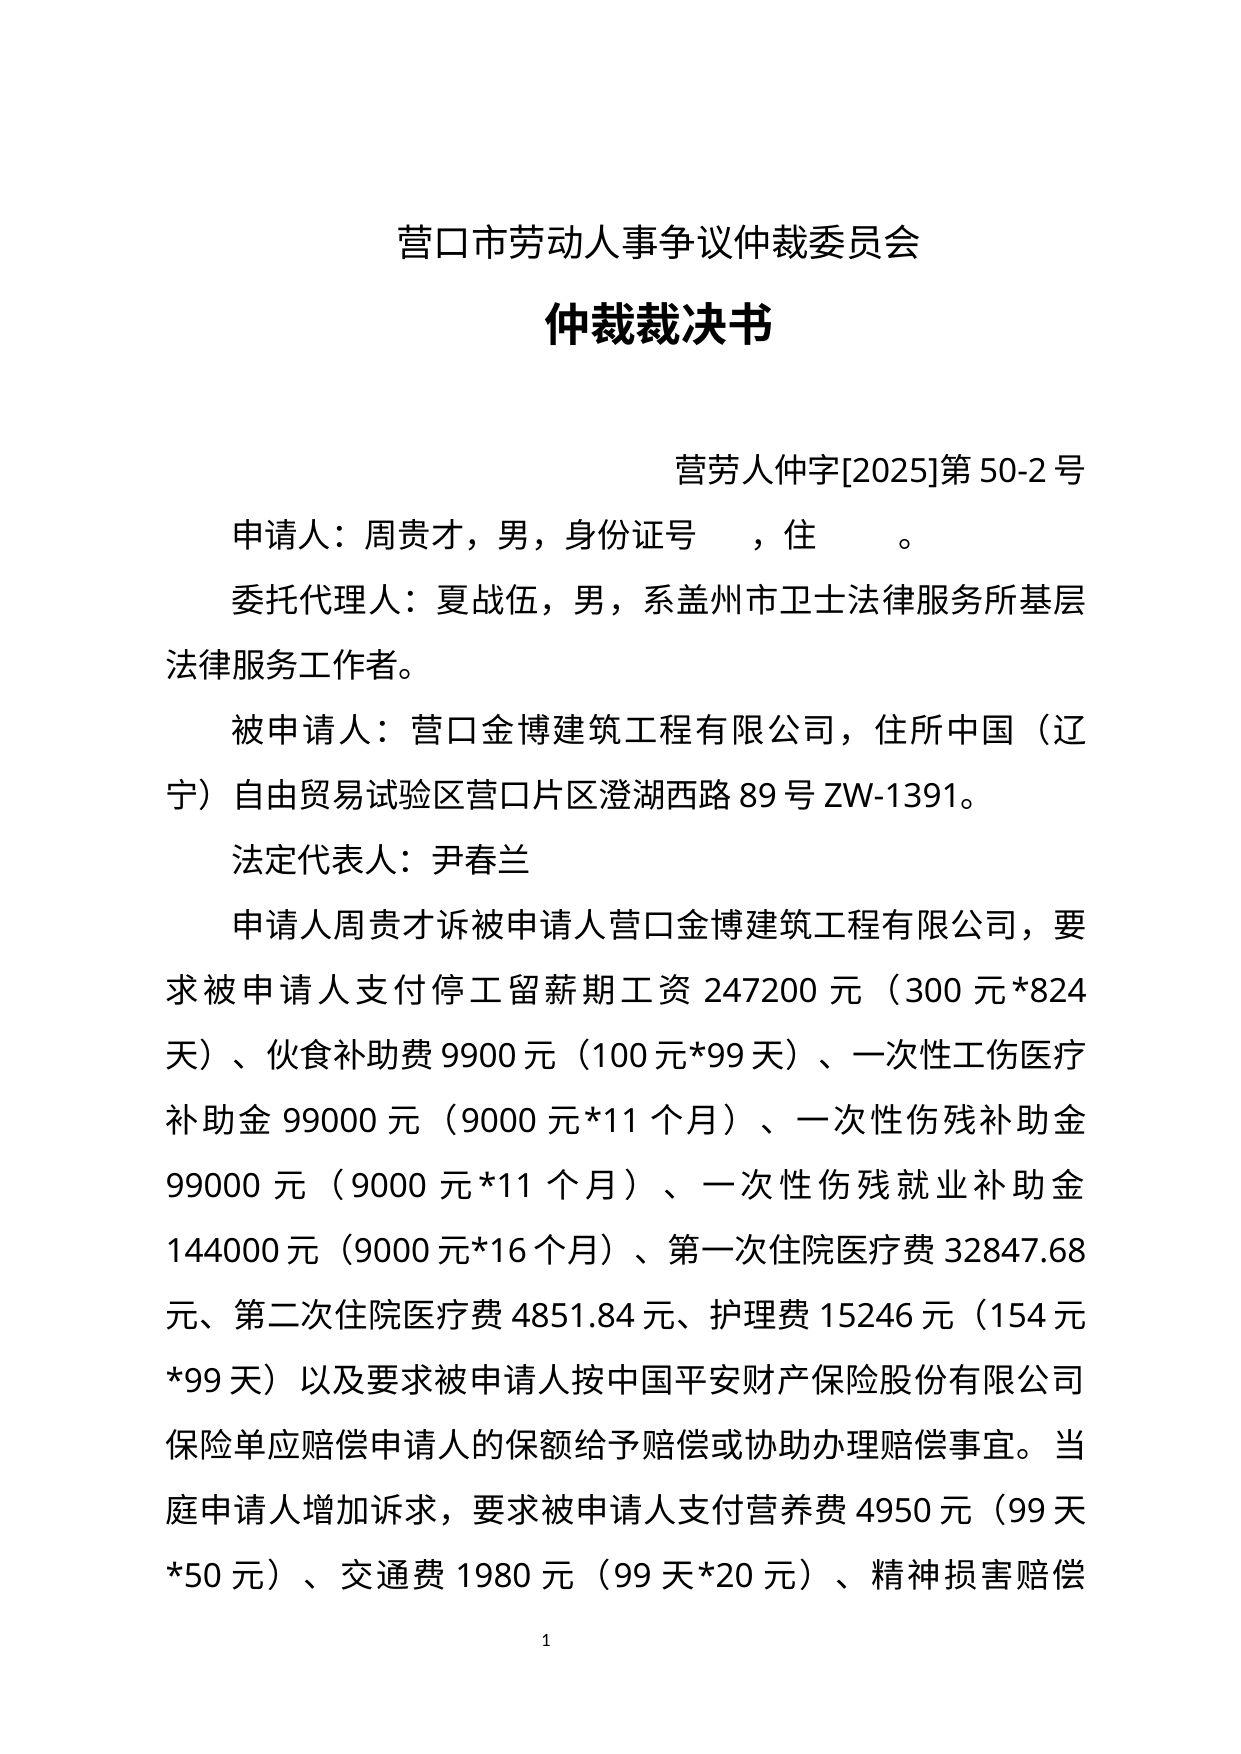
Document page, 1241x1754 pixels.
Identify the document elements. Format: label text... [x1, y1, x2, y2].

text 营劳人仲字[2025]第50-2号 [165, 435, 1087, 500]
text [165, 890, 1087, 1605]
text 仲裁裁决书 [165, 273, 1087, 370]
text 委托代理人：夏战伍，男，系盖州市卫士法律服务所基层法律服务工作者。 [165, 565, 1087, 695]
text 营口市劳动人事争议仲裁委员会 [165, 208, 1087, 273]
text 申请人：周贵才，男，身份证号 ，住 。 [165, 500, 1087, 565]
text 法定代表人：尹春兰 [165, 825, 1087, 890]
text 被申请人：营口金博建筑工程有限公司，住所中国（辽宁）自由贸易试验区营口片区澄湖西路89号ZW-1391。 [165, 695, 1087, 825]
